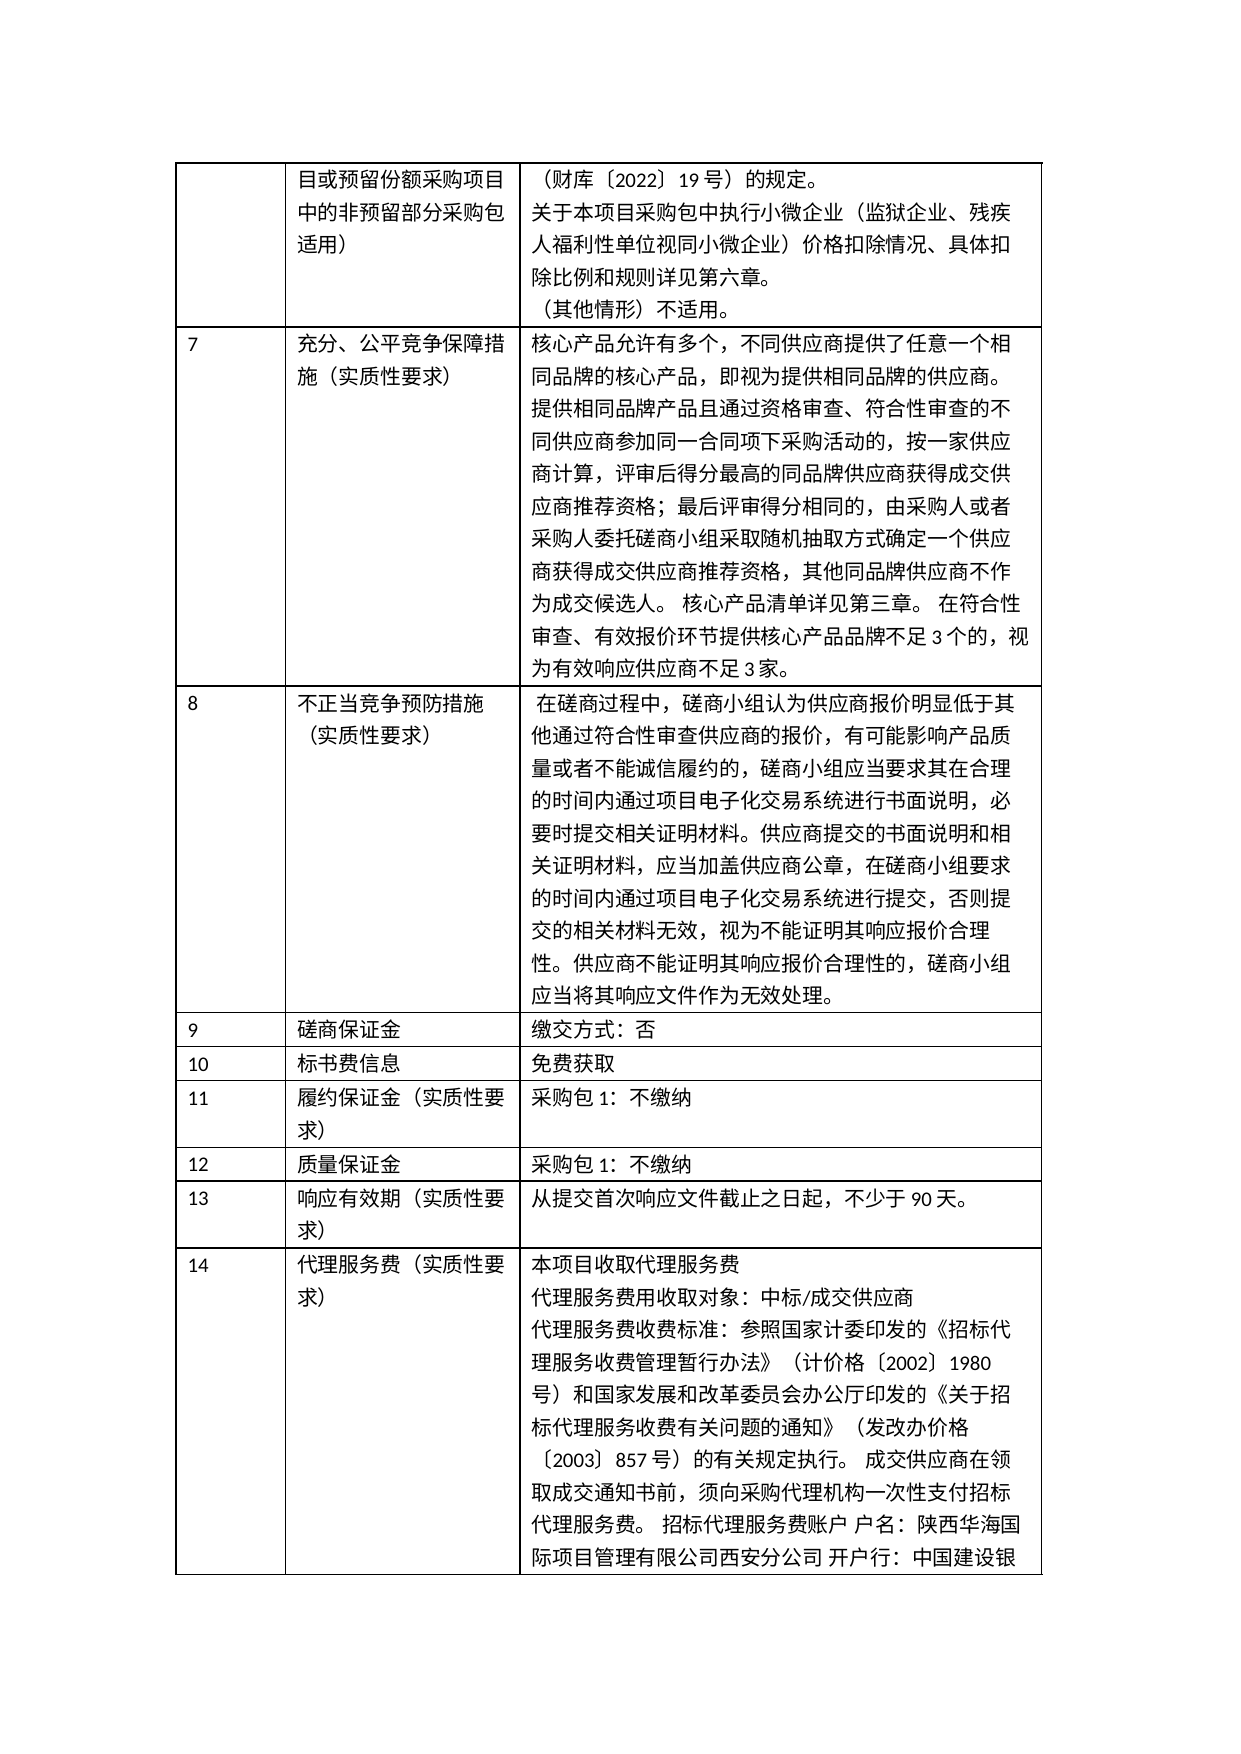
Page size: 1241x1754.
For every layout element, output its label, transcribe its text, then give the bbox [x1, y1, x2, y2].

table_cell 12 [177, 1148, 285, 1180]
table_cell 采购包1：不缴纳 [521, 1081, 1041, 1146]
table_cell 充分、公平竞争保障措施（实质性要求） [286, 328, 519, 685]
table_cell 缴交方式：否 [521, 1013, 1041, 1046]
table_cell 在磋商过程中，磋商小组认为供应商报价明显低于其他通过符合性审查供应商的报价，有可能影响产品质量或者不能诚信履约的，磋商小组应当要求其在合理的时间内通过项目电子化交易系统进行书面说明，必要时提交相关证明材料。供应商提交的书面说明和相关证明材料，应当加盖供应商公章，在磋商小组要求的时间内通过项目电子化交易系统进行提交，否则提交的相关材料无效，视为不能证明其响应报价合理性。供应商不能证明其响应报价合理性的，磋商小组应当将其响应文件作为无效处理。 [521, 687, 1041, 1012]
table_cell 11 [177, 1081, 285, 1146]
table_cell 核心产品允许有多个，不同供应商提供了任意一个相同品牌的核心产品，即视为提供相同品牌的供应商。 提供相同品牌产品且通过资格审查、符合性审查的不同供应商参加同一合同项下采购活动的，按一家供应商计算，评审后得分最高的同品牌供应商获得成交供应商推荐资格；最后评审得分相同的，由采购人或者采购人委托磋商小组采取随机抽取方式确定一个供应商获得成交供应商推荐资格，其他同品牌供应商不作为成交候选人。 核心产品清单详见第三章。 在符合性审查、有效报价环节提供核心产品品牌不足3个的，视为有效响应供应商不足3家。 [521, 328, 1041, 685]
table_cell 履约保证金（实质性要求） [286, 1081, 519, 1146]
table_cell 免费获取 [521, 1047, 1041, 1080]
table_cell 代理服务费（实质性要求） [286, 1249, 519, 1573]
table_cell 14 [177, 1249, 285, 1573]
table_cell 不正当竞争预防措施 （实质性要求） [286, 687, 519, 1012]
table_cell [521, 164, 1041, 326]
table_cell 质量保证金 [286, 1148, 519, 1180]
table_cell 采购包1：不缴纳 [521, 1148, 1041, 1180]
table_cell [286, 164, 519, 326]
table_cell 从提交首次响应文件截止之日起，不少于90天。 [521, 1182, 1041, 1247]
table_cell 7 [177, 328, 285, 685]
table_cell 标书费信息 [286, 1047, 519, 1080]
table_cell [521, 1249, 1041, 1573]
table_cell 磋商保证金 [286, 1013, 519, 1046]
table_cell 9 [177, 1013, 285, 1046]
table_cell 8 [177, 687, 285, 1012]
table_cell 10 [177, 1047, 285, 1080]
table_cell 响应有效期（实质性要求） [286, 1182, 519, 1247]
table_cell 13 [177, 1182, 285, 1247]
table_cell 6 [177, 164, 285, 326]
